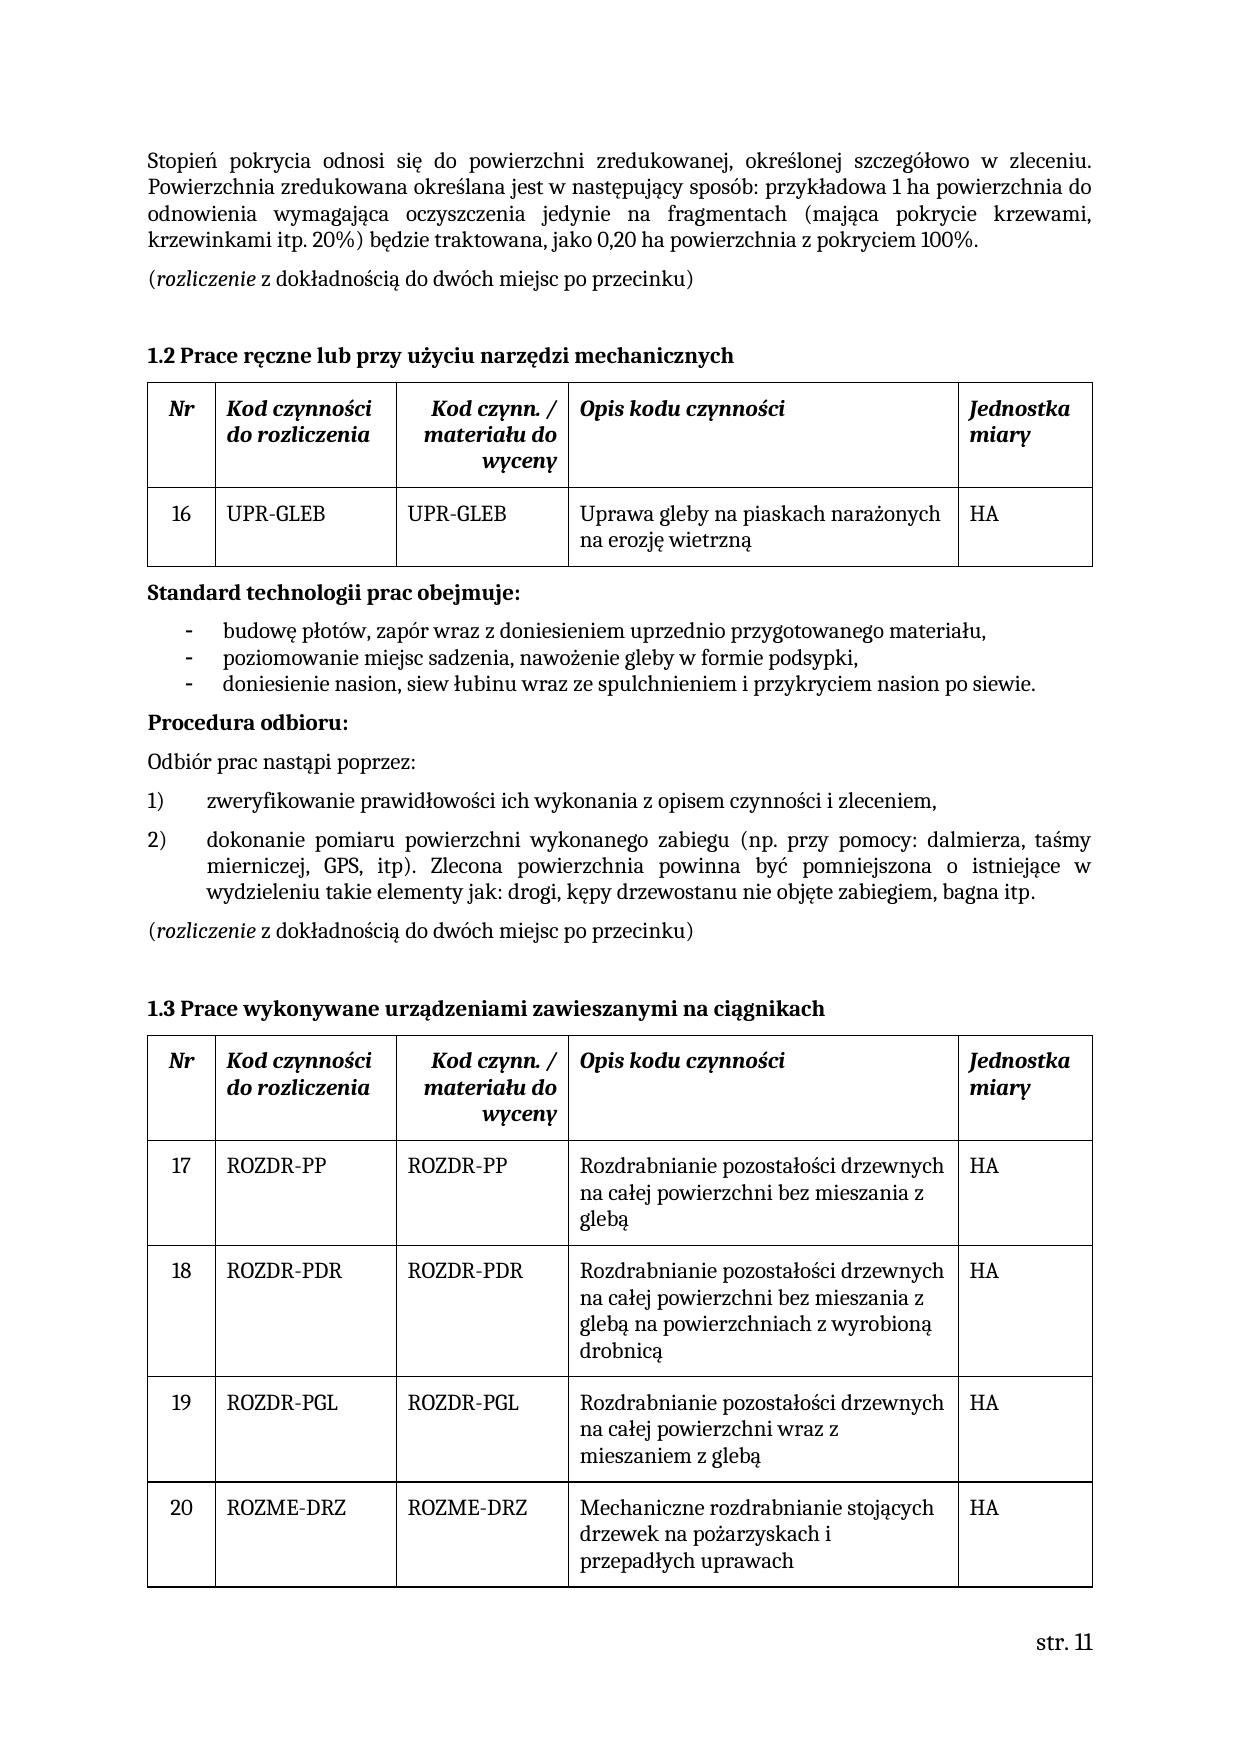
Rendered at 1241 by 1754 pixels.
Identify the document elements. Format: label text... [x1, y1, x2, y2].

text 2) dokonanie pomiaru powierzchni wykonanego zabiegu (np. przy pomocy: dalmierza, taśmy mierniczej, GPS, itp). Zlecona powierzchnia powinna być pomniejszona o istniejące w wydzieleniu takie elementy jak: drogi, kępy drzewostanu nie objęte zabiegiem, bagna itp. [148, 826, 1093, 906]
text Standard technologii prac obejmuje: [148, 579, 1093, 606]
text (rozliczenie z dokładnością do dwóch miejsc po przecinku) [148, 266, 1093, 292]
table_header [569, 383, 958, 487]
text 1.2 Prace ręczne lub przy użyciu narzędzi mechanicznych [148, 343, 1093, 369]
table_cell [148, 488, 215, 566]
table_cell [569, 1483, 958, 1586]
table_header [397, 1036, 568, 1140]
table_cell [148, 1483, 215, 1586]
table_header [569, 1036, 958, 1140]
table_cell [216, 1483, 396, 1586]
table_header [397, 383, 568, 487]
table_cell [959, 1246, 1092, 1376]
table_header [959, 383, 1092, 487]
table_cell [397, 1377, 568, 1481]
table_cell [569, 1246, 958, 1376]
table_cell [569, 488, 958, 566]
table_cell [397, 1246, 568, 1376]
list doniesienie nasion, siew łubinu wraz ze spulchnieniem i przykryciem nasion po siewie. [185, 671, 1093, 697]
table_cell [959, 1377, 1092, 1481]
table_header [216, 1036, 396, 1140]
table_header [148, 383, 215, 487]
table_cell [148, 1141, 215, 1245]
text Procedura odbioru: [148, 710, 1093, 736]
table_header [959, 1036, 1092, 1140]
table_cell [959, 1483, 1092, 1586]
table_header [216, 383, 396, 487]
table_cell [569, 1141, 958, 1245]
list budowę płotów, zapór wraz z doniesieniem uprzednio przygotowanego materiału, [185, 618, 1093, 645]
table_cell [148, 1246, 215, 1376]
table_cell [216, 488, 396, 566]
text Stopień pokrycia odnosi się do powierzchni zredukowanej, określonej szczegółowo w zleceniu. Powierzchnia zredukowana określana jest w następujący sposób: przykładowa 1 ha powierzchnia do odnowienia wymagająca oczyszczenia jedynie na fragmentach (mająca pokrycie krzewami, krzewinkami itp. 20%) będzie traktowana, jako 0,20 ha powierzchnia z pokryciem 100%. [148, 148, 1093, 253]
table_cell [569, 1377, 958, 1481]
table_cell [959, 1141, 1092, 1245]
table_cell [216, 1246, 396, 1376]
text 1.3 Prace wykonywane urządzeniami zawieszanymi na ciągnikach [148, 996, 1093, 1022]
text (rozliczenie z dokładnością do dwóch miejsc po przecinku) [148, 918, 1093, 944]
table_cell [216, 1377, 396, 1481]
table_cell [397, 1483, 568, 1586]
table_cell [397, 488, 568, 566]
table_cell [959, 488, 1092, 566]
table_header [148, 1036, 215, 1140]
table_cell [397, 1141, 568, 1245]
text Odbiór prac nastąpi poprzez: [148, 749, 1093, 775]
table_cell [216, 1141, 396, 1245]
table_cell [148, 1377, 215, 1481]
text 1) zweryfikowanie prawidłowości ich wykonania z opisem czynności i zleceniem, [148, 788, 1093, 814]
list poziomowanie miejsc sadzenia, nawożenie gleby w formie podsypki, [185, 645, 1093, 671]
